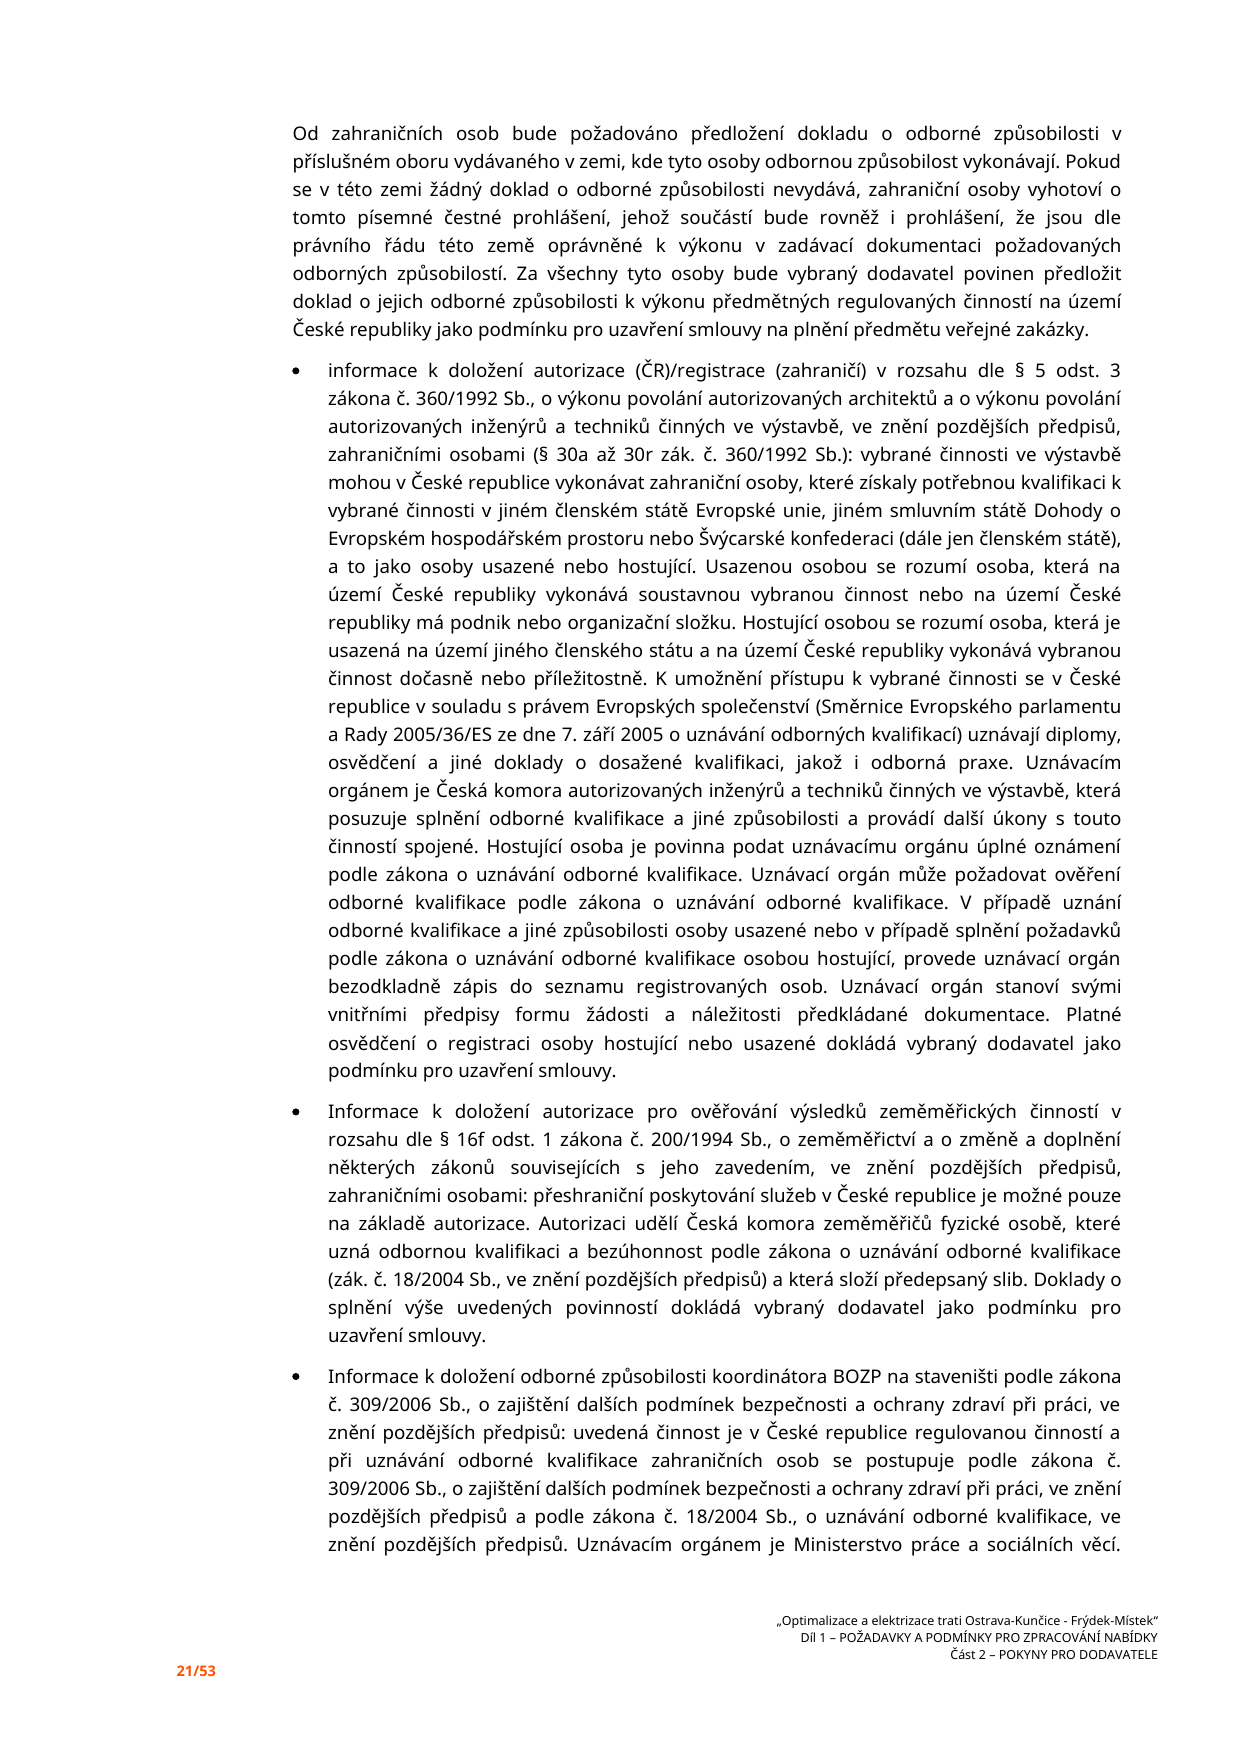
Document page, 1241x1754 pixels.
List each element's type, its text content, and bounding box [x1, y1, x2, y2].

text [292, 1363, 1122, 1557]
text Od zahraničních osob bude požadováno předložení dokladu o odborné způsobilosti v příslušném oboru vydávaného v zemi, kde tyto osoby odbornou způsobilost vykonávají. Pokud se v této zemi žádný doklad o odborné způsobilosti nevydává, zahraniční osoby vyhotoví o tomto písemné čestné prohlášení, jehož součástí bude rovněž i prohlášení, že jsou dle právního řádu této země oprávněné k výkonu v zadávací dokumentaci požadovaných odborných způsobilostí. Za všechny tyto osoby bude vybraný dodavatel povinen předložit doklad o jejich odborné způsobilosti k výkonu předmětných regulovaných činností na území České republiky jako podmínku pro uzavření smlouvy na plnění předmětu veřejné zakázky. [292, 121, 1122, 342]
text informace k doložení autorizace (ČR)/registrace (zahraničí) v rozsahu dle § 5 odst. 3 zákona č. 360/1992 Sb., o výkonu povolání autorizovaných architektů a o výkonu povolání autorizovaných inženýrů a techniků činných ve výstavbě, ve znění pozdějších předpisů, zahraničními osobami (§ 30a až 30r zák. č. 360/1992 Sb.): vybrané činnosti ve výstavbě mohou v České republice vykonávat zahraniční osoby, které získaly potřebnou kvalifikaci k vybrané činnosti v jiném členském státě Evropské unie, jiném smluvním státě Dohody o Evropském hospodářském prostoru nebo Švýcarské konfederaci (dále jen členském státě), a to jako osoby usazené nebo hostující. Usazenou osobou se rozumí osoba, která na území České republiky vykonává soustavnou vybranou činnost nebo na území České republiky má podnik nebo organizační složku. Hostující osobou se rozumí osoba, která je usazená na území jiného členského státu a na území České republiky vykonává vybranou činnost dočasně nebo příležitostně. K umožnění přístupu k vybrané činnosti se v České republice v souladu s právem Evropských společenství (Směrnice Evropského parlamentu a Rady 2005/36/ES ze dne 7. září 2005 o uznávání odborných kvalifikací) uznávají diplomy, osvědčení a jiné doklady o dosažené kvalifikaci, jakož i odborná praxe. Uznávacím orgánem je Česká komora autorizovaných inženýrů a techniků činných ve výstavbě, která posuzuje splnění odborné kvalifikace a jiné způsobilosti a provádí další úkony s touto činností spojené. Hostující osoba je povinna podat uznávacímu orgánu úplné oznámení podle zákona o uznávání odborné kvalifikace. Uznávací orgán může požadovat ověření odborné kvalifikace podle zákona o uznávání odborné kvalifikace. V případě uznání odborné kvalifikace a jiné způsobilosti osoby usazené nebo v případě splnění požadavků podle zákona o uznávání odborné kvalifikace osobou hostující, provede uznávací orgán bezodkladně zápis do seznamu registrovaných osob. Uznávací orgán stanoví svými vnitřními předpisy formu žádosti a náležitosti předkládané dokumentace. Platné osvědčení o registraci osoby hostující nebo usazené dokládá vybraný dodavatel jako podmínku pro uzavření smlouvy. [292, 357, 1122, 1083]
text Informace k doložení autorizace pro ověřování výsledků zeměměřických činností v rozsahu dle § 16f odst. 1 zákona č. 200/1994 Sb., o zeměměřictví a o změně a doplnění některých zákonů souvisejících s jeho zavedením, ve znění pozdějších předpisů, zahraničními osobami: přeshraniční poskytování služeb v České republice je možné pouze na základě autorizace. Autorizaci udělí Česká komora zeměměřičů fyzické osobě, které uzná odbornou kvalifikaci a bezúhonnost podle zákona o uznávání odborné kvalifikace (zák. č. 18/2004 Sb., ve znění pozdějších předpisů) a která složí předepsaný slib. Doklady o splnění výše uvedených povinností dokládá vybraný dodavatel jako podmínku pro uzavření smlouvy. [292, 1098, 1122, 1348]
